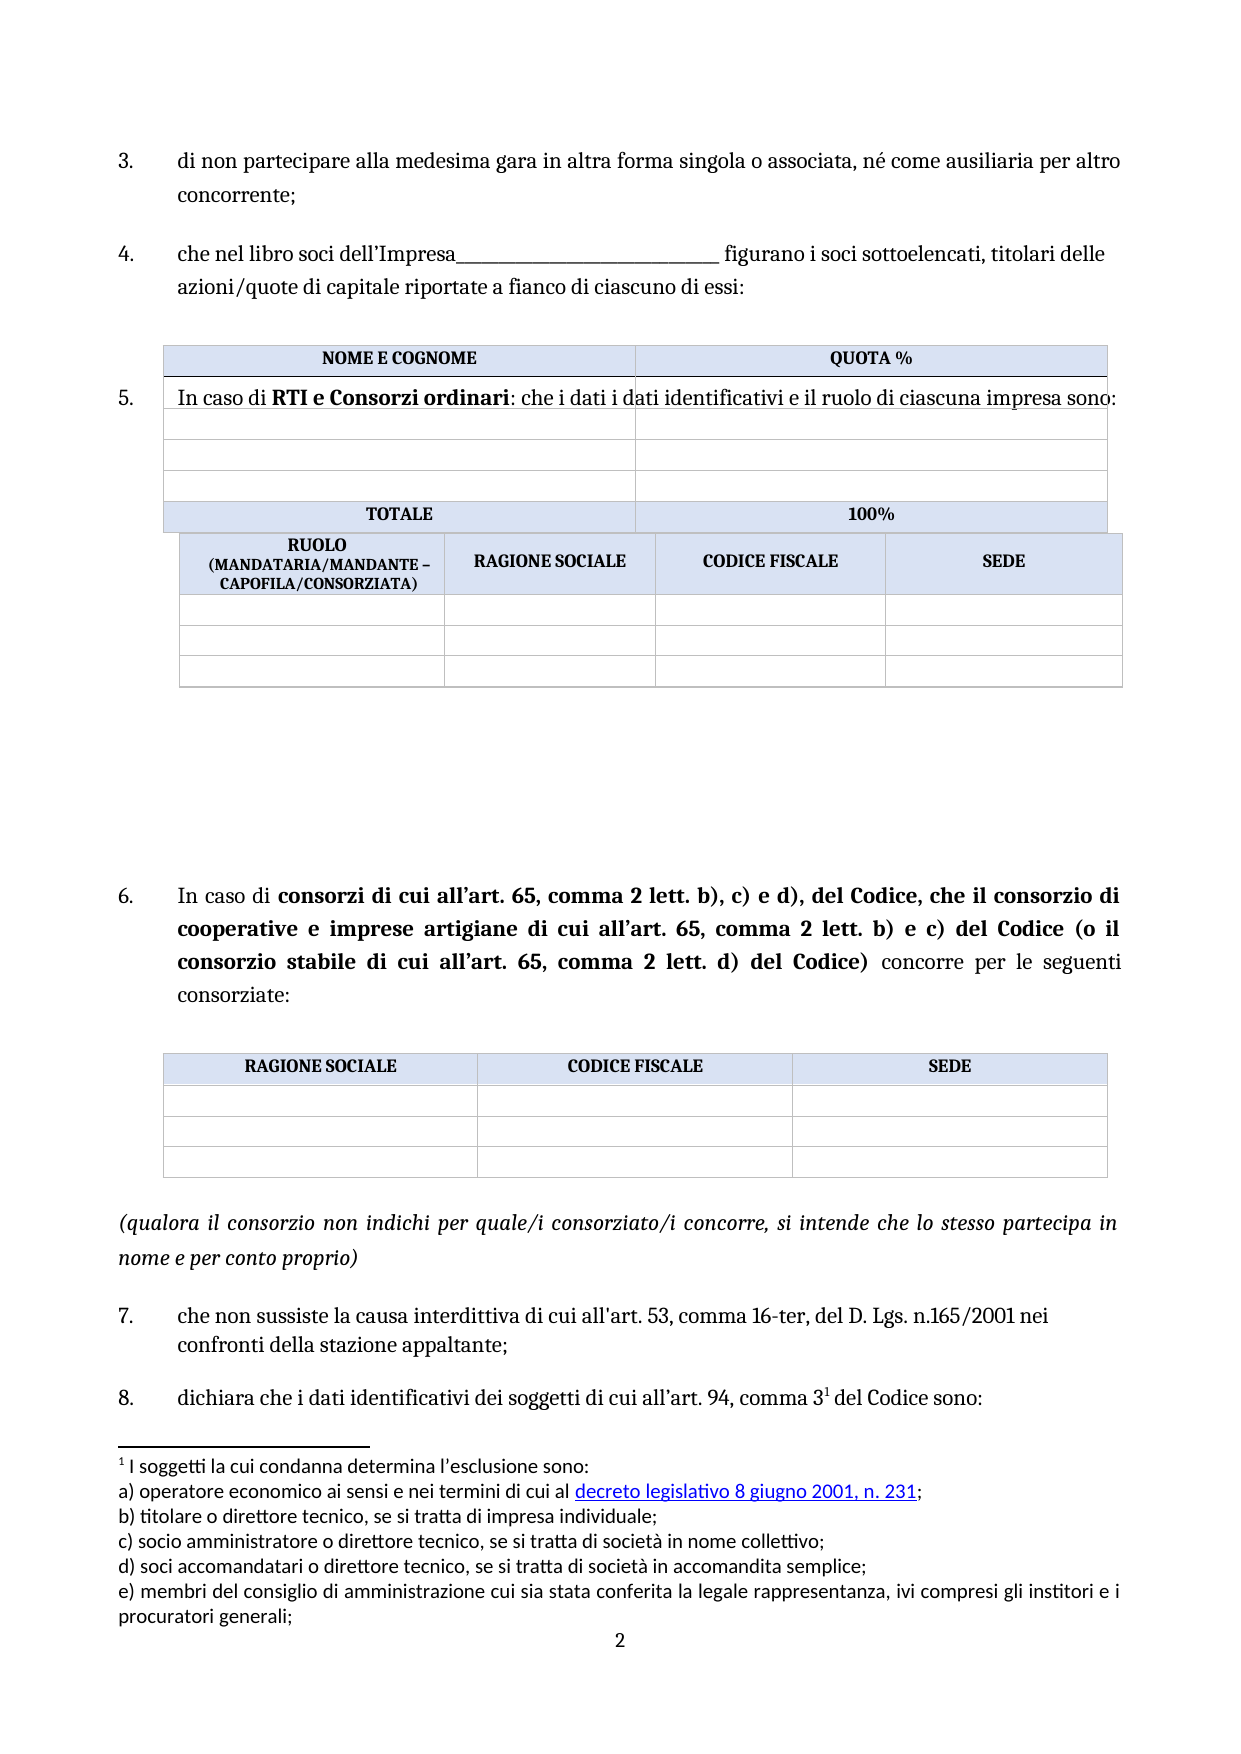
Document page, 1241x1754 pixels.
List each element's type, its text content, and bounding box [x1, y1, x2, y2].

table_header QUOTA % [636, 346, 1107, 376]
table_cell [180, 656, 444, 686]
table_header RAGIONE SOCIALE [164, 1054, 477, 1084]
table_cell [793, 1147, 1107, 1177]
list (qualora il consorzio non indichi per quale/i consorziato/i concorre, si intende che lo stesso partecipa in nome e per conto proprio) [118, 1040, 1122, 1271]
list In caso di consorzi di cui all’art. 65, comma 2 lett. b), c) e d), del Codice, che il consorzio di cooperative e imprese artigiane di cui all’art. 65, comma 2 lett. b) e c) del Codice (o il consorzio stabile di cui all’art. 65, comma 2 lett. d) del Codice) concorre per le seguenti consorziate: [118, 883, 1122, 1008]
table_header NOME E COGNOME [164, 346, 635, 376]
table_cell [656, 595, 885, 625]
list che nel libro soci dell’Impresa_______________________________ figurano i soci sottoelencati, titolari delle azioni/quote di capitale riportate a fianco di ciascuno di essi: [118, 241, 1122, 300]
table_cell [164, 377, 635, 407]
list che non sussiste la causa interdittiva di cui all'art. 53, comma 16-ter, del D. Lgs. n.165/2001 nei confronti della stazione appaltante; [118, 1303, 1122, 1358]
table_header RUOLO (MANDATARIA/MANDANTE – CAPOFILA/CONSORZIATA) [180, 534, 444, 594]
table_cell [636, 440, 1107, 470]
table_cell 100% [636, 502, 1107, 532]
table_header SEDE [793, 1054, 1107, 1084]
table_cell [164, 1086, 477, 1116]
table_cell [886, 656, 1122, 686]
table_cell [793, 1086, 1107, 1116]
table_cell [164, 440, 635, 470]
table_cell [656, 626, 885, 655]
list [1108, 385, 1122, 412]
table_cell [180, 626, 444, 655]
table_header RAGIONE SOCIALE [445, 534, 655, 594]
table_cell [445, 656, 655, 686]
table_cell [478, 1117, 792, 1146]
table_header SEDE [886, 534, 1122, 594]
table_cell [886, 595, 1122, 625]
table_cell [886, 626, 1122, 655]
table_cell TOTALE [164, 502, 635, 532]
table_cell [793, 1117, 1107, 1146]
list dichiara che i dati identificativi dei soggetti di cui all’art. 94, comma 3 del Codice sono: [118, 1385, 1122, 1411]
list di non partecipare alla medesima gara in altra forma singola o associata, né come ausiliaria per altro concorrente; [118, 148, 1122, 208]
table_header CODICE FISCALE [656, 534, 885, 594]
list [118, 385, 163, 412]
table_cell [180, 595, 444, 625]
table_cell [164, 1117, 477, 1146]
table_cell [445, 626, 655, 655]
table_header CODICE FISCALE [478, 1054, 792, 1084]
table_cell [656, 656, 885, 686]
table_cell [445, 595, 655, 625]
table_cell [164, 1147, 477, 1177]
table_cell [164, 471, 635, 501]
table_cell [636, 409, 1107, 438]
table_cell [636, 471, 1107, 501]
table_cell [164, 409, 635, 438]
table_cell [478, 1147, 792, 1177]
table_cell [478, 1086, 792, 1116]
table_cell [636, 377, 1107, 407]
